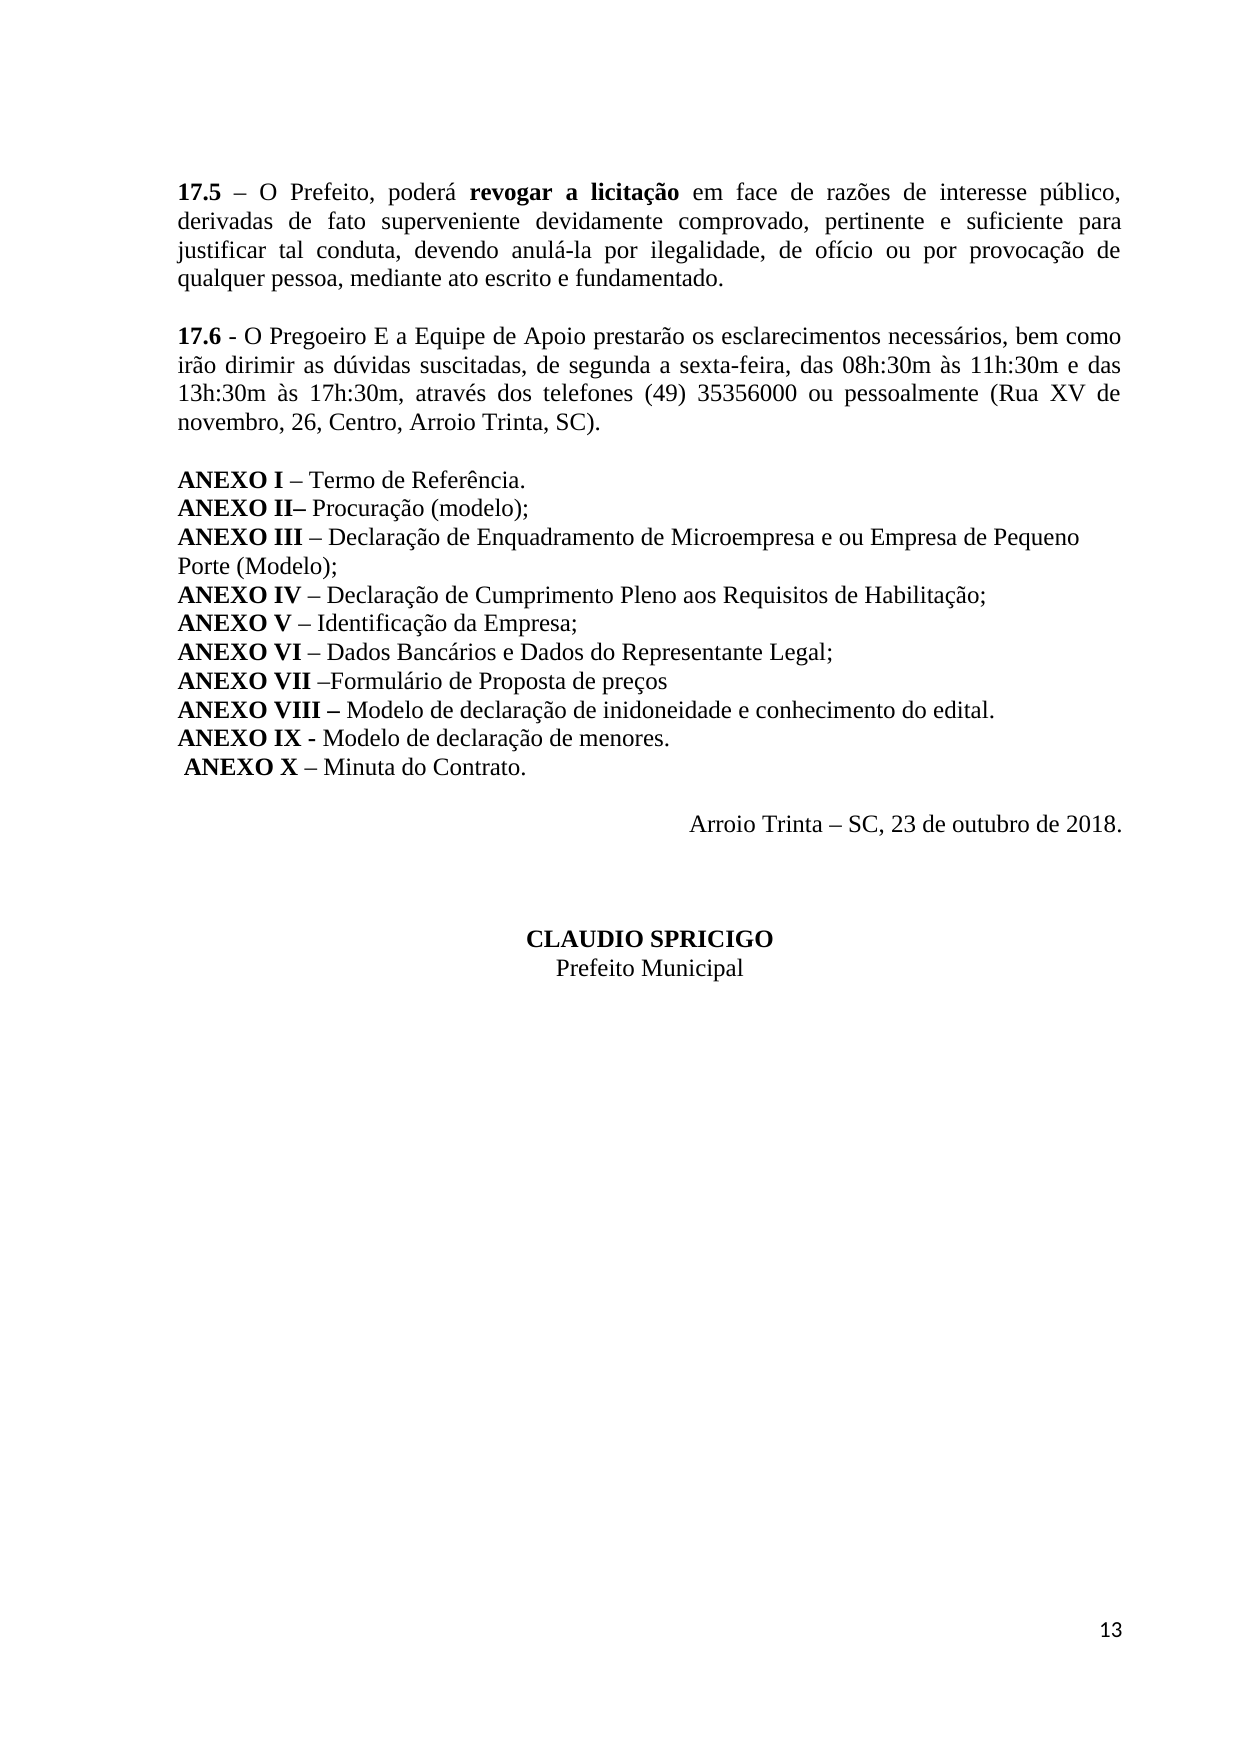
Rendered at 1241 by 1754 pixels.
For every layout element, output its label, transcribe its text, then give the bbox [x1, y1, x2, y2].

text ANEXO VII –Formulário de Proposta de preços [177, 666, 1122, 695]
text 17.6 - O Pregoeiro E a Equipe de Apoio prestarão os esclarecimentos necessários, bem como irão dirimir as dúvidas suscitadas, de segunda a sexta-feira, das 08h:30m às 11h:30m e das 13h:30m às 17h:30m, através dos telefones (49) 35356000 ou pessoalmente (Rua XV de novembro, 26, Centro, Arroio Trinta, SC). [177, 321, 1122, 436]
text ANEXO IX - Modelo de declaração de menores. [177, 723, 1122, 752]
text ANEXO III – Declaração de Enquadramento de Microempresa e ou Empresa de Pequeno Porte (Modelo); [177, 522, 1122, 580]
text Prefeito Municipal [177, 953, 1122, 981]
text ANEXO IV – Declaração de Cumprimento Pleno aos Requisitos de Habilitação; [177, 580, 1122, 608]
text ANEXO V – Identificação da Empresa; [177, 608, 1122, 637]
text CLAUDIO SPRICIGO [177, 924, 1122, 953]
text ANEXO II– Procuração (modelo); [177, 493, 1122, 522]
text ANEXO X – Minuta do Contrato. [177, 752, 1122, 781]
text ANEXO I – Termo de Referência. [177, 465, 1122, 493]
text Arroio Trinta – SC, 23 de outubro de 2018. [177, 809, 1122, 838]
text ANEXO VI – Dados Bancários e Dados do Representante Legal; [177, 637, 1122, 666]
text 17.5 – O Prefeito, poderá revogar a licitação em face de razões de interesse público, derivadas de fato superveniente devidamente comprovado, pertinente e suficiente para justificar tal conduta, devendo anulá-la por ilegalidade, de ofício ou por provocação de qualquer pessoa, mediante ato escrito e fundamentado. [177, 177, 1122, 292]
text ANEXO VIII – Modelo de declaração de inidoneidade e conhecimento do edital. [177, 695, 1122, 723]
